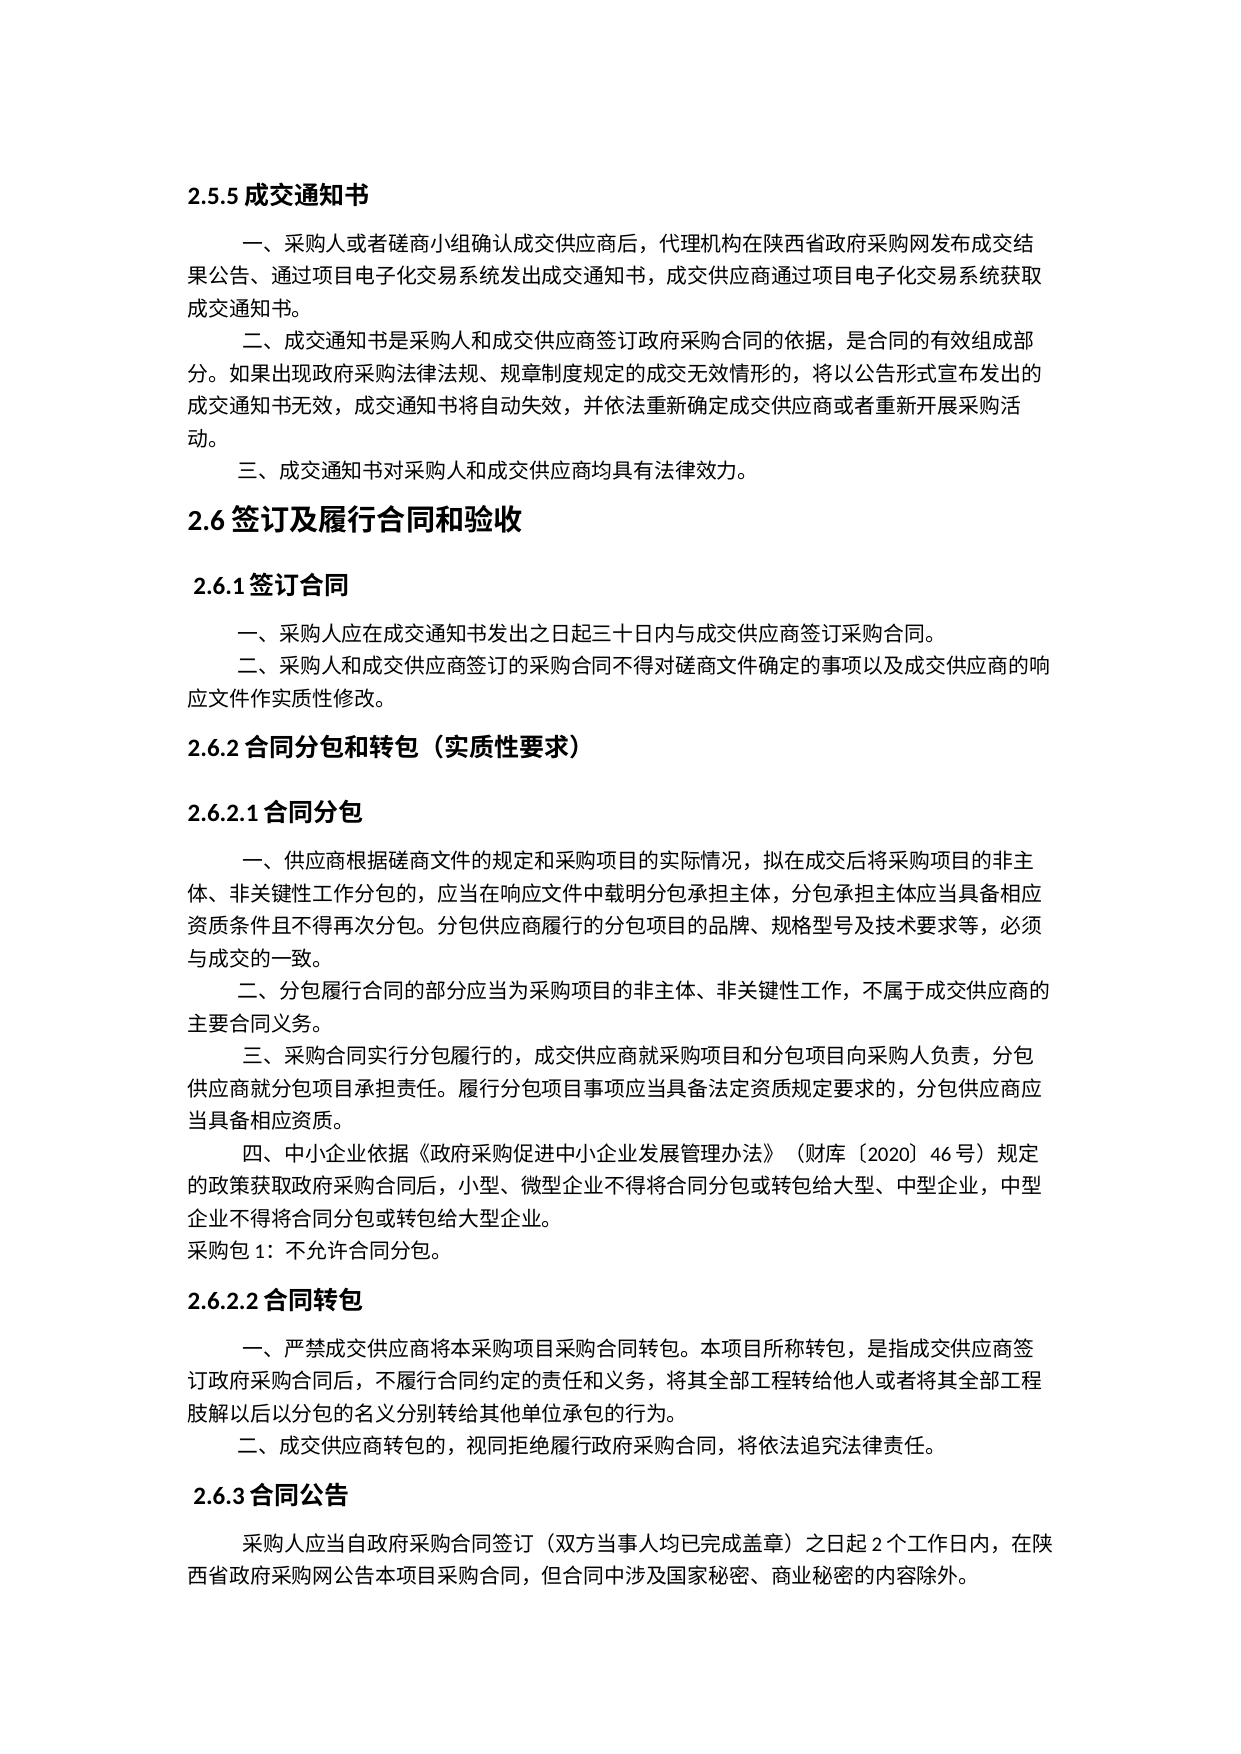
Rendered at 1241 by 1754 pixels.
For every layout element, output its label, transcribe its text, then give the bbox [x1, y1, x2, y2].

text 三、成交通知书对采购人和成交供应商均具有法律效力。 [187, 454, 1053, 487]
text 一、采购人应在成交通知书发出之日起三十日内与成交供应商签订采购合同。 [187, 617, 1053, 649]
text 2.6.2.2合同转包 [187, 1267, 1053, 1332]
text 2.6.2合同分包和转包（实质性要求） [187, 714, 1053, 779]
text 三、采购合同实行分包履行的，成交供应商就采购项目和分包项目向采购人负责，分包供应商就分包项目承担责任。履行分包项目事项应当具备法定资质规定要求的，分包供应商应当具备相应资质。 [187, 1039, 1053, 1137]
text 一、严禁成交供应商将本采购项目采购合同转包。本项目所称转包，是指成交供应商签订政府采购合同后，不履行合同约定的责任和义务，将其全部工程转给他人或者将其全部工程肢解以后以分包的名义分别转给其他单位承包的行为。 [187, 1332, 1053, 1429]
text 一、供应商根据磋商文件的规定和采购项目的实际情况，拟在成交后将采购项目的非主体、非关键性工作分包的，应当在响应文件中载明分包承担主体，分包承担主体应当具备相应资质条件且不得再次分包。分包供应商履行的分包项目的品牌、规格型号及技术要求等，必须与成交的一致。 [187, 844, 1053, 974]
text 二、采购人和成交供应商签订的采购合同不得对磋商文件确定的事项以及成交供应商的响应文件作实质性修改。 [187, 649, 1053, 714]
text 2.6.3合同公告 [187, 1462, 1053, 1527]
text 采购人应当自政府采购合同签订（双方当事人均已完成盖章）之日起2个工作日内，在陕西省政府采购网公告本项目采购合同，但合同中涉及国家秘密、商业秘密的内容除外。 [187, 1527, 1053, 1592]
text 2.6.2.1合同分包 [187, 779, 1053, 844]
text 二、成交供应商转包的，视同拒绝履行政府采购合同，将依法追究法律责任。 [187, 1429, 1053, 1462]
text 2.6.1签订合同 [187, 552, 1053, 617]
text 采购包1：不允许合同分包。 [187, 1234, 1053, 1267]
text 二、成交通知书是采购人和成交供应商签订政府采购合同的依据，是合同的有效组成部分。如果出现政府采购法律法规、规章制度规定的成交无效情形的，将以公告形式宣布发出的成交通知书无效，成交通知书将自动失效，并依法重新确定成交供应商或者重新开展采购活动。 [187, 324, 1053, 454]
text 四、中小企业依据《政府采购促进中小企业发展管理办法》（财库〔2020〕46号）规定的政策获取政府采购合同后，小型、微型企业不得将合同分包或转包给大型、中型企业，中型企业不得将合同分包或转包给大型企业。 [187, 1137, 1053, 1234]
text 二、分包履行合同的部分应当为采购项目的非主体、非关键性工作，不属于成交供应商的主要合同义务。 [187, 974, 1053, 1039]
text 一、采购人或者磋商小组确认成交供应商后，代理机构在陕西省政府采购网发布成交结果公告、通过项目电子化交易系统发出成交通知书，成交供应商通过项目电子化交易系统获取成交通知书。 [187, 227, 1053, 324]
text 2.5.5成交通知书 [187, 162, 1053, 227]
text 2.6签订及履行合同和验收 [187, 487, 1053, 552]
